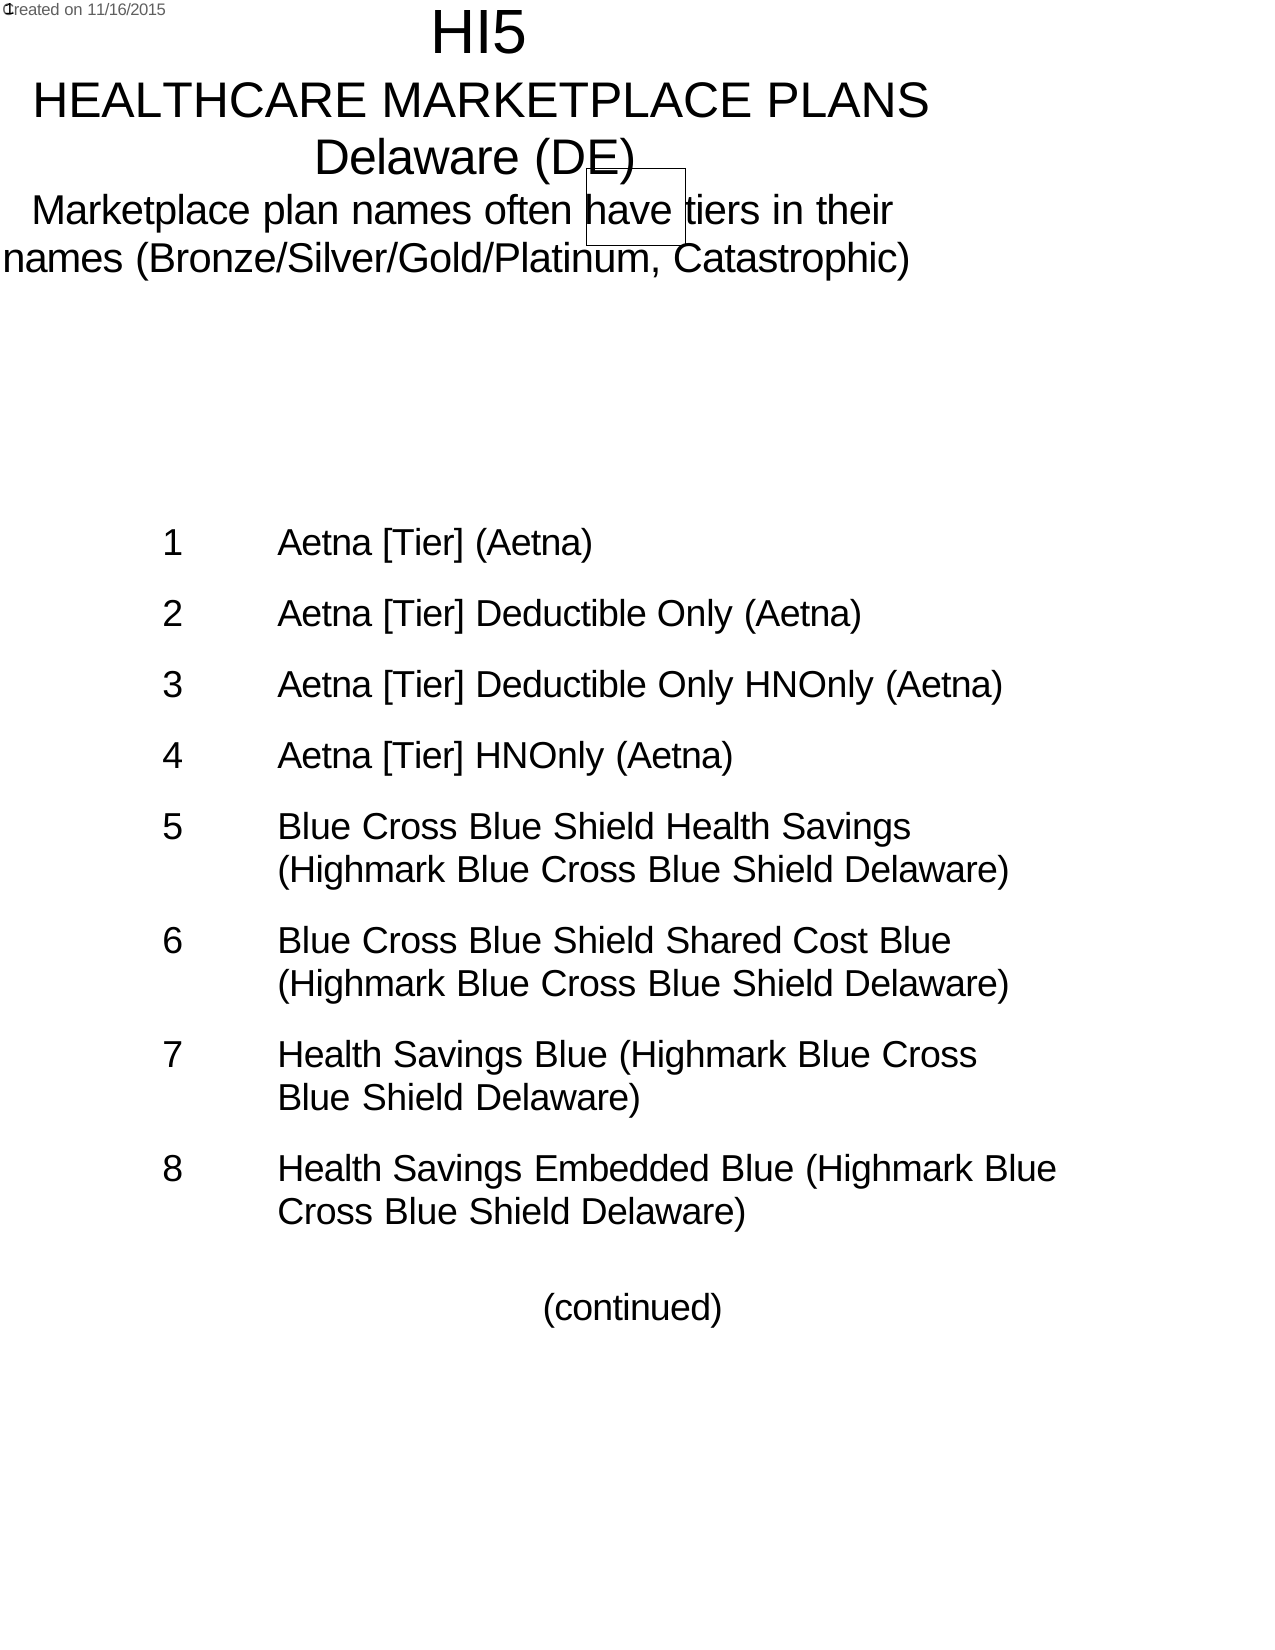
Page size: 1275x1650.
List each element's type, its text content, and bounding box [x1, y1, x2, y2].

list Blue Cross Blue Shield Shared Cost Blue (Highmark Blue Cross Blue Shield Delaware) [162, 918, 1013, 1004]
list Aetna [Tier] (Aetna) [162, 520, 1167, 563]
list Blue Cross Blue Shield Health Savings (Highmark Blue Cross Blue Shield Delaware) [162, 804, 1013, 890]
list Health Savings Embedded Blue (Highmark Blue Cross Blue Shield Delaware) [162, 1146, 1060, 1233]
list Aetna [Tier] Deductible Only (Aetna) [162, 591, 1167, 634]
list Health Savings Blue (Highmark Blue Cross Blue Shield Delaware) [162, 1032, 1060, 1119]
list Aetna [Tier] Deductible Only HNOnly (Aetna) [162, 662, 1167, 705]
list Aetna [Tier] HNOnly (Aetna) [162, 733, 1167, 776]
text (continued) [246, 1286, 1020, 1329]
